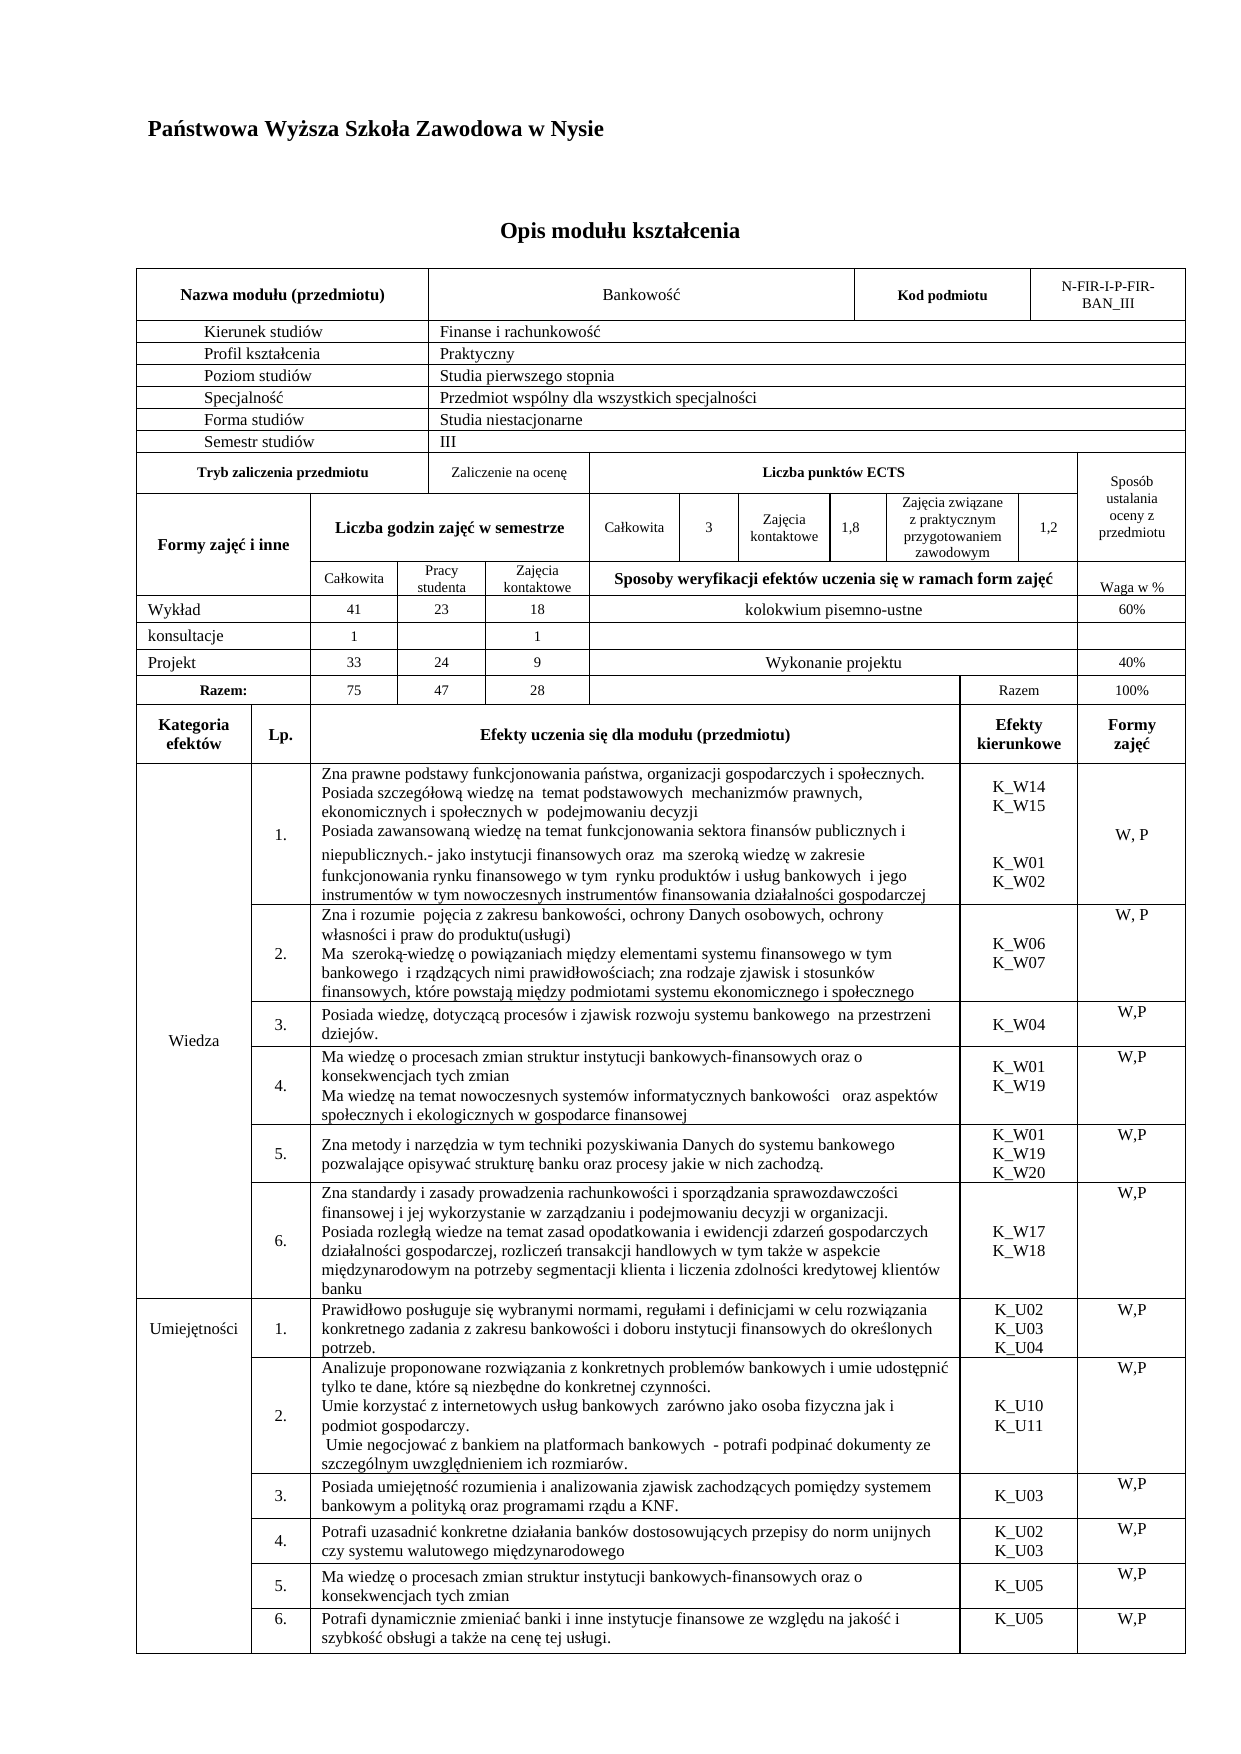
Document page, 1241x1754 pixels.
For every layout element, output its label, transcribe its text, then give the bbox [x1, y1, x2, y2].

table_cell [590, 623, 1077, 648]
table_cell Efekty kierunkowe [961, 705, 1077, 763]
table_cell 2. [252, 905, 310, 1001]
table_cell K_U05 [961, 1609, 1077, 1652]
table_cell 5. [252, 1125, 310, 1182]
table_cell W,P [1078, 1564, 1185, 1607]
table_cell K_U05 [961, 1564, 1077, 1607]
table_cell Razem: [137, 676, 310, 704]
table_cell 75 [311, 676, 397, 704]
table_cell W,P [1078, 1047, 1185, 1124]
table_cell Liczba godzin zajęć w semestrze [311, 494, 589, 561]
table_cell Posiada wiedzę, dotyczącą procesów i zjawisk rozwoju systemu bankowego na przestrzeni dziejów. [311, 1002, 959, 1046]
table_cell 33 [311, 650, 397, 675]
table_header N-FIR-I-P-FIR-BAN_III [1031, 269, 1185, 320]
table_cell Wykład [137, 596, 310, 622]
table_cell K_U02 K_U03 K_U04 [961, 1299, 1077, 1357]
table_cell K_W04 [961, 1002, 1077, 1046]
table_cell Semestr studiów [137, 431, 428, 452]
table_header Kod podmiotu [855, 269, 1030, 320]
table_cell W,P [1078, 1519, 1185, 1563]
table_cell Ma wiedzę o procesach zmian struktur instytucji bankowych-finansowych oraz o konsekwencjach tych zmian [311, 1564, 959, 1607]
table_cell K_U03 [961, 1474, 1077, 1518]
text Opis modułu kształcenia [148, 217, 1092, 243]
table_cell Analizuje proponowane rozwiązania z konkretnych problemów bankowych i umie udostępnić tylko te dane, które są niezbędne do konkretnej czynności. Umie korzystać z internetowych usług bankowych zarówno jako osoba fizyczna jak i podmiot gospodarczy. Umie negocjować z bankiem na platformach bankowych - potrafi podpinać dokumenty ze szczególnym uwzględnieniem ich rozmiarów. [311, 1358, 959, 1473]
table_cell W,P [1078, 1609, 1185, 1652]
table_header Nazwa modułu (przedmiotu) [137, 269, 428, 320]
table_cell Wykonanie projektu [590, 650, 1077, 675]
table_cell Finanse i rachunkowość [429, 321, 1185, 342]
table_cell [1078, 623, 1185, 648]
table_cell Zajęcia kontaktowe [486, 562, 589, 595]
table_cell 4. [252, 1519, 310, 1563]
table_cell Zajęcia związane z praktycznym przygotowaniem zawodowym [887, 494, 1018, 561]
table_cell 2. [252, 1358, 310, 1473]
table_cell 41 [311, 596, 397, 622]
table_cell 6. [252, 1183, 310, 1298]
table_cell Formy zajęć [1078, 705, 1185, 763]
table_cell 60% [1078, 596, 1185, 622]
table_cell 4. [252, 1047, 310, 1124]
table_cell 3. [252, 1474, 310, 1518]
table_cell K_W06 K_W07 [961, 905, 1077, 1001]
table_cell Liczba punktów ECTS [590, 453, 1077, 493]
table_cell W, P [1078, 905, 1185, 1001]
table_cell 5. [252, 1564, 310, 1607]
table_cell W,P [1078, 1125, 1185, 1182]
table_cell Potrafi uzasadnić konkretne działania banków dostosowujących przepisy do norm unijnych czy systemu walutowego międzynarodowego [311, 1519, 959, 1563]
table_cell K_U02 K_U03 [961, 1519, 1077, 1563]
table_cell 1 [486, 623, 589, 648]
table_cell Prawidłowo posługuje się wybranymi normami, regułami i definicjami w celu rozwiązania konkretnego zadania z zakresu bankowości i doboru instytucji finansowych do określonych potrzeb. [311, 1299, 959, 1357]
table_cell konsultacje [137, 623, 310, 648]
table_cell 1,2 [1019, 494, 1077, 561]
table_cell Poziom studiów [137, 365, 428, 386]
table_cell Posiada umiejętność rozumienia i analizowania zjawisk zachodzących pomiędzy systemem bankowym a polityką oraz programami rządu a KNF. [311, 1474, 959, 1518]
table_cell 1. [252, 1299, 310, 1357]
table_cell W,P [1078, 1299, 1185, 1357]
table_cell Przedmiot wspólny dla wszystkich specjalności [429, 387, 1185, 408]
table_cell III [429, 431, 1185, 452]
table_cell Profil kształcenia [137, 343, 428, 364]
table_cell Zna metody i narzędzia w tym techniki pozyskiwania Danych do systemu bankowego pozwalające opisywać strukturę banku oraz procesy jakie w nich zachodzą. [311, 1125, 959, 1182]
table_cell Kategoria efektów [137, 705, 251, 763]
table_cell Sposób ustalania oceny z przedmiotu [1078, 453, 1185, 561]
table_cell kolokwium pisemno-ustne [590, 596, 1077, 622]
table_cell Zaliczenie na ocenę [429, 453, 589, 493]
table_cell Wiedza [137, 764, 251, 1298]
table_cell [398, 623, 485, 648]
text Państwowa Wyższa Szkoła Zawodowa w Nysie [148, 115, 1092, 141]
table_cell K_W01 K_W19 [961, 1047, 1077, 1124]
table_cell [590, 676, 959, 704]
table_cell Całkowita [590, 494, 679, 561]
table_cell W,P [1078, 1358, 1185, 1473]
table_cell 23 [398, 596, 485, 622]
table_cell 100% [1078, 676, 1185, 704]
table_cell Waga w % [1078, 562, 1185, 595]
table_cell 1. [252, 764, 310, 904]
table_cell K_W01 K_W19 K_W20 [961, 1125, 1077, 1182]
table_cell K_W14 K_W15 K_W01 K_W02 [961, 764, 1077, 904]
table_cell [311, 1609, 959, 1652]
table_cell 6. [252, 1609, 310, 1652]
table_header Bankowość [429, 269, 854, 320]
table_cell Umiejętności [137, 1299, 251, 1652]
table_cell 1 [311, 623, 397, 648]
table_cell Razem [961, 676, 1077, 704]
table_cell Forma studiów [137, 409, 428, 430]
table_cell 3 [680, 494, 738, 561]
table_cell Zajęcia kontaktowe [739, 494, 829, 561]
table_cell Studia pierwszego stopnia [429, 365, 1185, 386]
table_cell Studia niestacjonarne [429, 409, 1185, 430]
table_cell W,P [1078, 1183, 1185, 1298]
table_cell Zna standardy i zasady prowadzenia rachunkowości i sporządzania sprawozdawczości finansowej i jej wykorzystanie w zarządzaniu i podejmowaniu decyzji w organizacji. Posiada rozległą wiedze na temat zasad opodatkowania i ewidencji zdarzeń gospodarczych działalności gospodarczej, rozliczeń transakcji handlowych w tym także w aspekcie międzynarodowym na potrzeby segmentacji klienta i liczenia zdolności kredytowej klientów banku [311, 1183, 959, 1298]
table_cell 28 [486, 676, 589, 704]
table_cell Zna prawne podstawy funkcjonowania państwa, organizacji gospodarczych i społecznych. Posiada szczegółową wiedzę na temat podstawowych mechanizmów prawnych, ekonomicznych i społecznych w podejmowaniu decyzji Posiada zawansowaną wiedzę na temat funkcjonowania sektora finansów publicznych i niepublicznych.- jako instytucji finansowych oraz ma szeroką wiedzę w zakresie funkcjonowania rynku finansowego w tym rynku produktów i usług bankowych i jego instrumentów w tym nowoczesnych instrumentów finansowania działalności gospodarczej [311, 764, 959, 904]
table_cell 9 [486, 650, 589, 675]
table_cell Sposoby weryfikacji efektów uczenia się w ramach form zajęć [590, 562, 1077, 595]
table_cell 40% [1078, 650, 1185, 675]
table_cell Lp. [252, 705, 310, 763]
table_cell Całkowita [311, 562, 397, 595]
table_cell Pracy studenta [398, 562, 485, 595]
table_cell Efekty uczenia się dla modułu (przedmiotu) [311, 705, 959, 763]
table_cell Praktyczny [429, 343, 1185, 364]
table_cell Ma wiedzę o procesach zmian struktur instytucji bankowych-finansowych oraz o konsekwencjach tych zmian Ma wiedzę na temat nowoczesnych systemów informatycznych bankowości oraz aspektów społecznych i ekologicznych w gospodarce finansowej [311, 1047, 959, 1124]
table_cell Kierunek studiów [137, 321, 428, 342]
table_cell K_U10 K_U11 [961, 1358, 1077, 1473]
table_cell 3. [252, 1002, 310, 1046]
table_cell 47 [398, 676, 485, 704]
table_cell 1,8 [831, 494, 886, 561]
table_cell 18 [486, 596, 589, 622]
table_cell 24 [398, 650, 485, 675]
table_cell Tryb zaliczenia przedmiotu [137, 453, 428, 493]
table_cell Zna i rozumie pojęcia z zakresu bankowości, ochrony Danych osobowych, ochrony własności i praw do produktu(usługi) Ma szeroką wiedzę o powiązaniach między elementami systemu finansowego w tym bankowego i rządzących nimi prawidłowościach; zna rodzaje zjawisk i stosunków finansowych, które powstają między podmiotami systemu ekonomicznego i społecznego [311, 905, 959, 1001]
table_cell Projekt [137, 650, 310, 675]
table_cell W,P [1078, 1474, 1185, 1518]
table_cell W, P [1078, 764, 1185, 904]
table_cell W,P [1078, 1002, 1185, 1046]
table_cell Formy zajęć i inne [137, 494, 310, 595]
table_cell K_W17 K_W18 [961, 1183, 1077, 1298]
table_cell Specjalność [137, 387, 428, 408]
